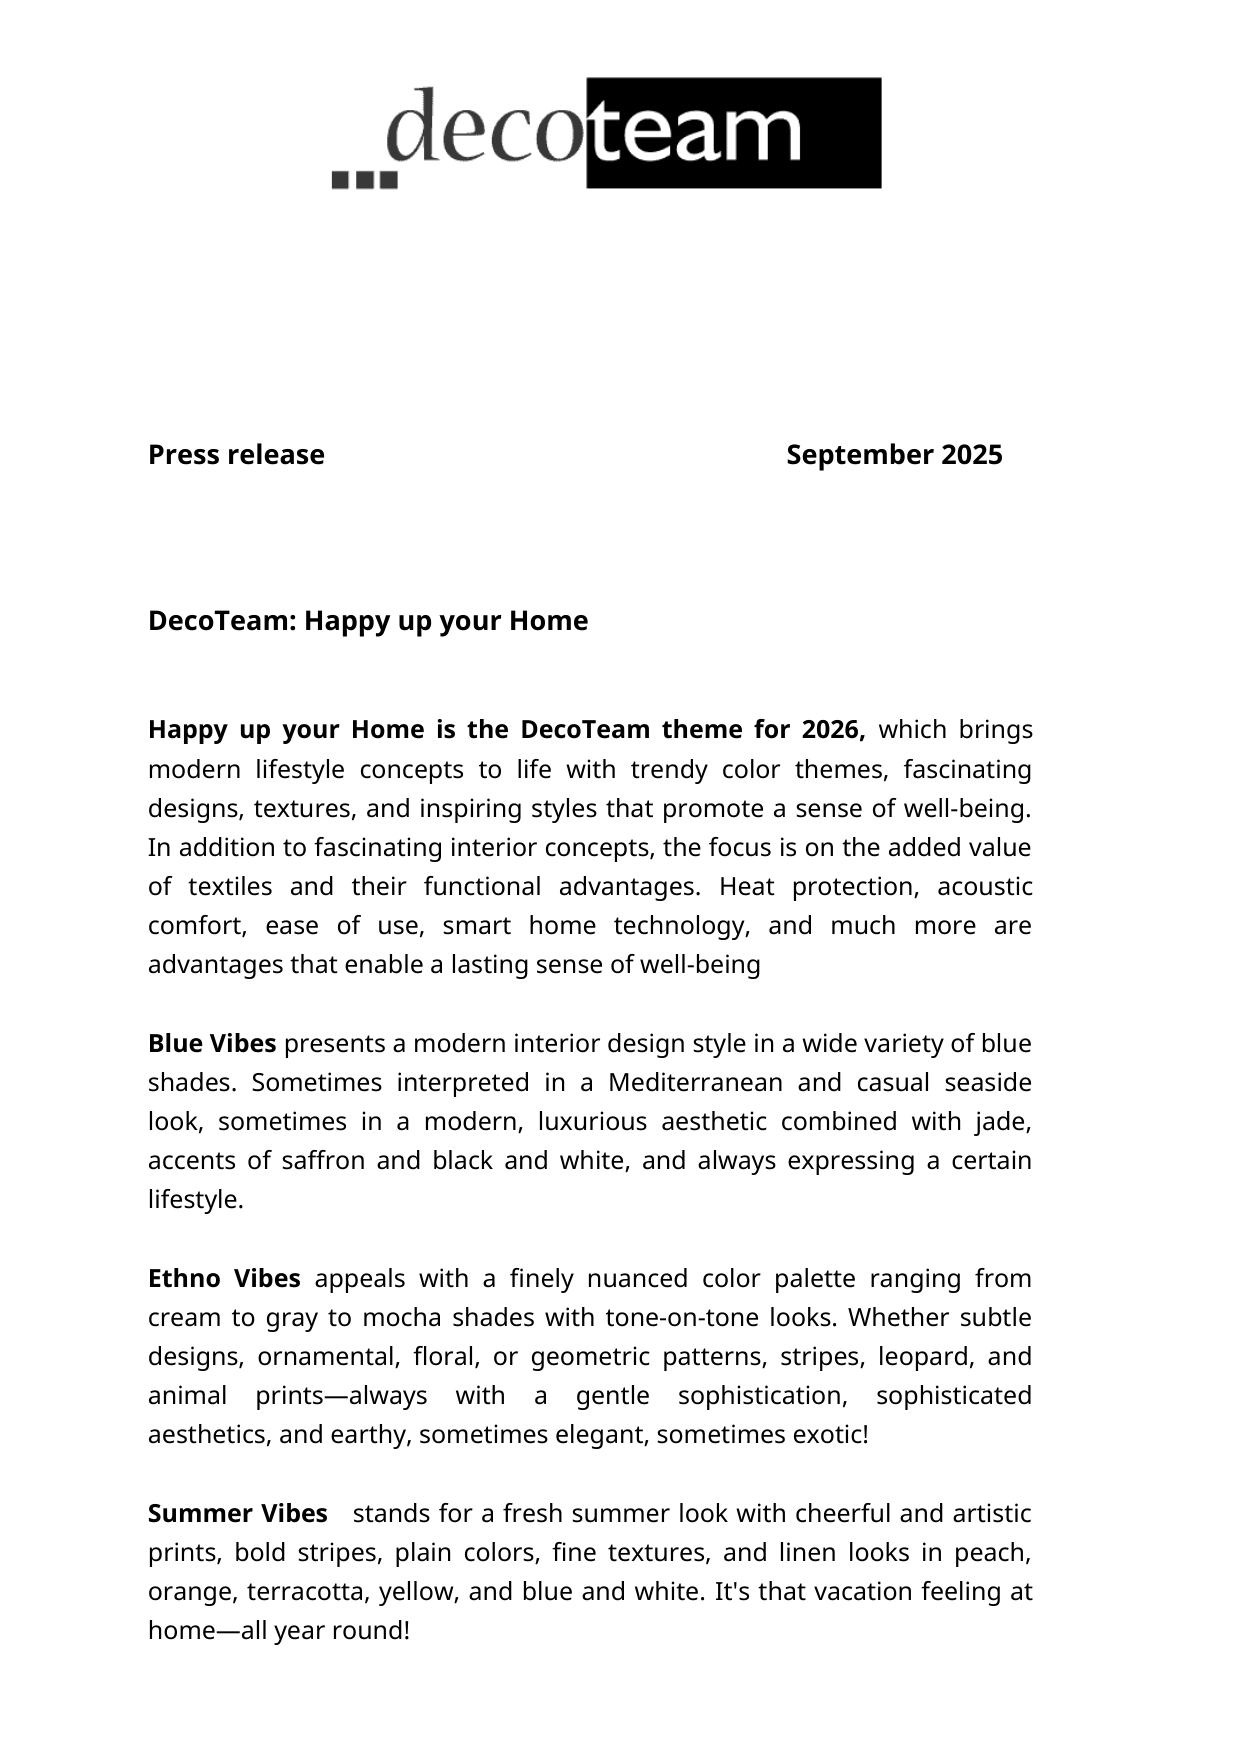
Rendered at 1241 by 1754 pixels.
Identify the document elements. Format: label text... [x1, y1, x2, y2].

picture [331, 75, 883, 192]
text Happy up your Home is the DecoTeam theme for 2026, which brings modern lifestyle concepts to life with trendy color themes, fascinating designs, textures, and inspiring styles that promote a sense of well-being. In addition to fascinating interior concepts, the focus is on the added value of textiles and their functional advantages. Heat protection, acoustic comfort, ease of use, smart home technology, and much more are advantages that enable a lasting sense of well-being [148, 712, 1033, 981]
text Summer Vibes stands for a fresh summer look with cheerful and artistic prints, bold stripes, plain colors, fine textures, and linen looks in peach, orange, terracotta, yellow, and blue and white. It's that vacation feeling at home—all year round! [148, 1495, 1033, 1647]
text Blue Vibes presents a modern interior design style in a wide variety of blue shades. Sometimes interpreted in a Mediterranean and casual seaside look, sometimes in a modern, luxurious aesthetic combined with jade, accents of saffron and black and white, and always expressing a certain lifestyle. [148, 1025, 1033, 1216]
text Ethno Vibes appeals with a finely nuanced color palette ranging from cream to gray to mocha shades with tone-on-tone looks. Whether subtle designs, ornamental, floral, or geometric patterns, stripes, leopard, and animal prints—always with a gentle sophistication, sophisticated aesthetics, and earthy, sometimes elegant, sometimes exotic! [148, 1260, 1033, 1451]
text DecoTeam: Happy up your Home [148, 601, 1033, 638]
text Press release September 2025 [148, 436, 1033, 472]
